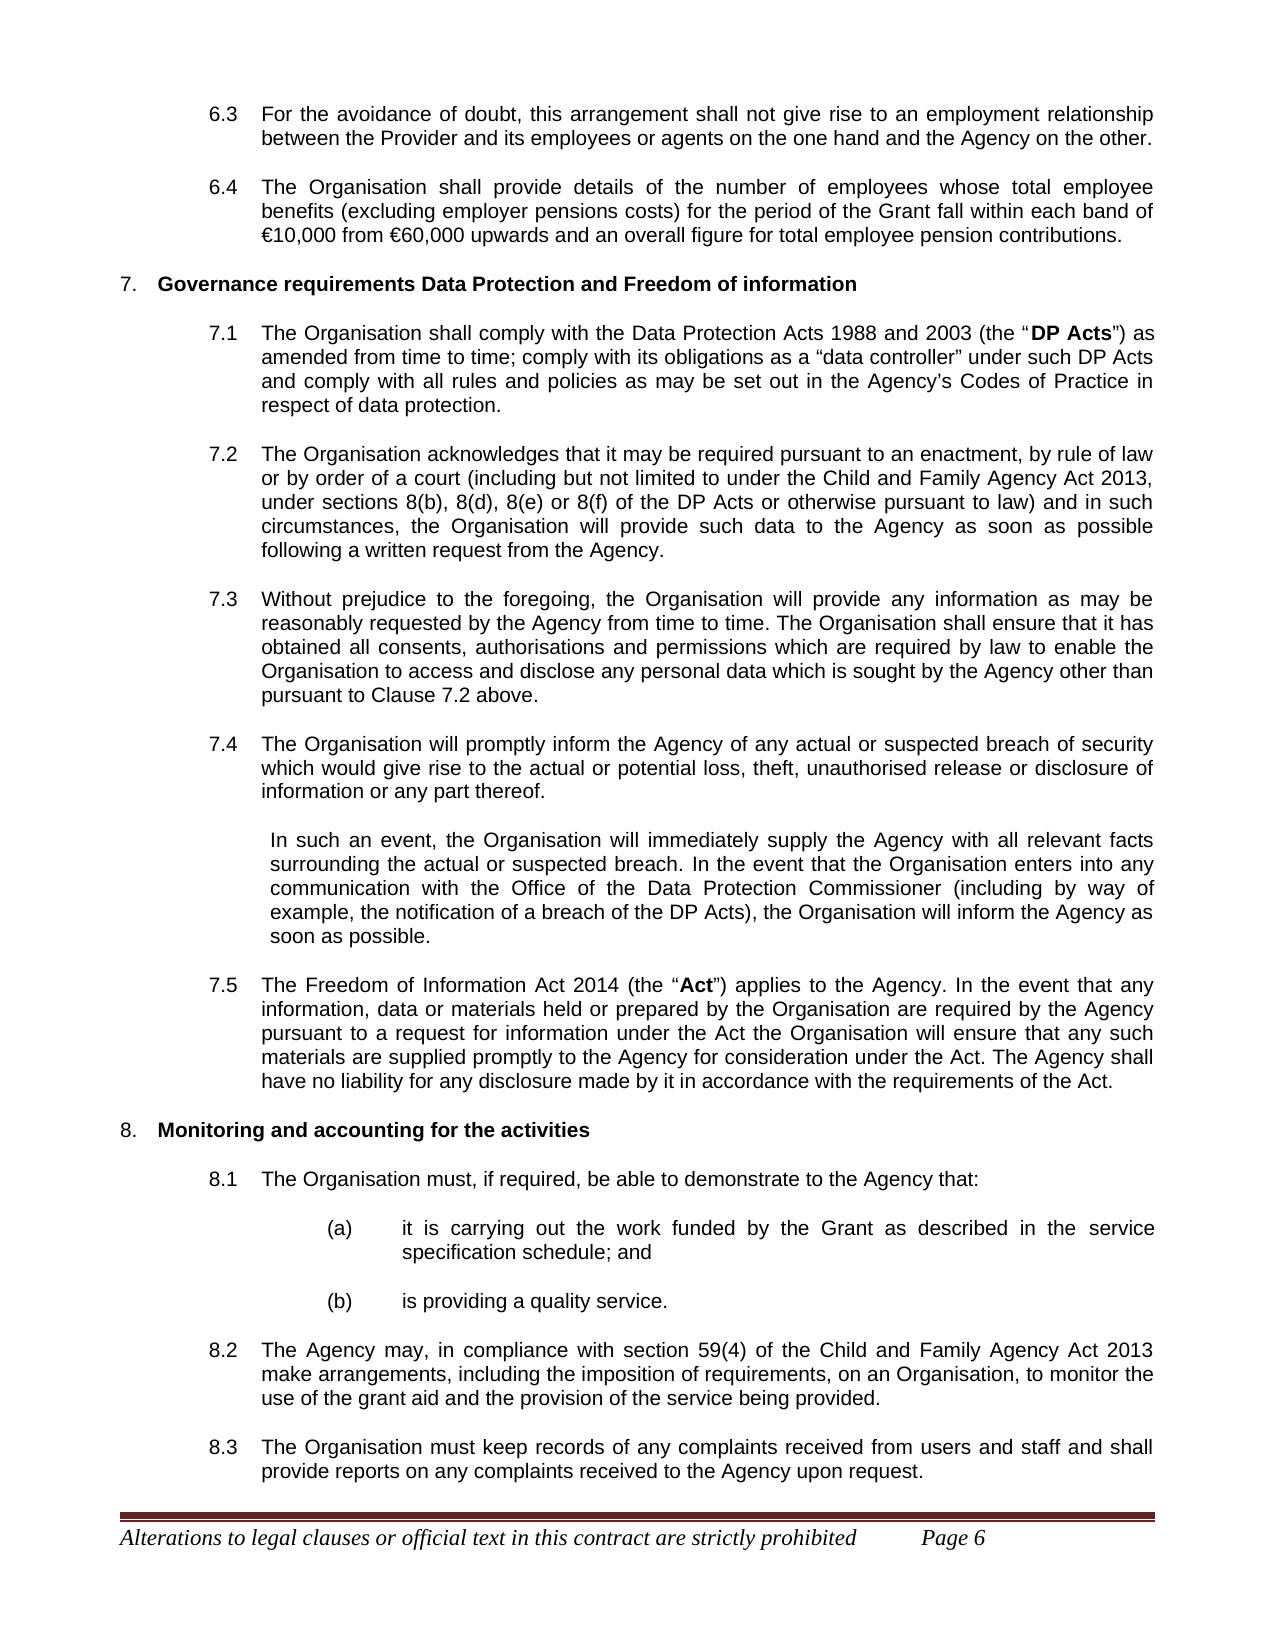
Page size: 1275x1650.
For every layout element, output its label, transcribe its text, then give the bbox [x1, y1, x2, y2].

list The Organisation acknowledges that it may be required pursuant to an enactment, by rule of law or by order of a court (including but not limited to under the Child and Family Agency Act 2013, under sections 8(b), 8(d), 8(e) or 8(f) of the DP Acts or otherwise pursuant to law) and in such circumstances, the Organisation will provide such data to the Agency as soon as possible following a written request from the Agency. [209, 442, 1155, 562]
list The Organisation shall comply with the Data Protection Acts 1988 and 2003 (the “DP Acts”) as amended from time to time; comply with its obligations as a “data controller” under such DP Acts and comply with all rules and policies as may be set out in the Agency’s Codes of Practice in respect of data protection. [209, 321, 1155, 417]
list The Organisation must keep records of any complaints received from users and staff and shall provide reports on any complaints received to the Agency upon request. [209, 1434, 1155, 1482]
list Governance requirements Data Protection and Freedom of information [120, 272, 1155, 296]
list In such an event, the Organisation will immediately supply the Agency with all relevant facts surrounding the actual or suspected breach. In the event that the Organisation enters into any communication with the Office of the Data Protection Commissioner (including by way of example, the notification of a breach of the DP Acts), the Organisation will inform the Agency as soon as possible. [270, 828, 1155, 948]
list it is carrying out the work funded by the Grant as described in the service specification schedule; and [327, 1216, 1155, 1264]
list The Organisation must, if required, be able to demonstrate to the Agency that: [209, 1167, 1155, 1191]
list For the avoidance of doubt, this arrangement shall not give rise to an employment relationship between the Provider and its employees or agents on the one hand and the Agency on the other. [209, 102, 1155, 150]
list Monitoring and accounting for the activities [120, 1118, 1155, 1142]
list The Freedom of Information Act 2014 (the “Act”) applies to the Agency. In the event that any information, data or materials held or prepared by the Organisation are required by the Agency pursuant to a request for information under the Act the Organisation will ensure that any such materials are supplied promptly to the Agency for consideration under the Act. The Agency shall have no liability for any disclosure made by it in accordance with the requirements of the Act. [209, 973, 1155, 1093]
list The Organisation shall provide details of the number of employees whose total employee benefits (excluding employer pensions costs) for the period of the Grant fall within each band of €10,000 from €60,000 upwards and an overall figure for total employee pension contributions. [209, 175, 1155, 247]
list The Organisation will promptly inform the Agency of any actual or suspected breach of security which would give rise to the actual or potential loss, theft, unauthorised release or disclosure of information or any part thereof. [209, 731, 1155, 803]
list The Agency may, in compliance with section 59(4) of the Child and Family Agency Act 2013 make arrangements, including the imposition of requirements, on an Organisation, to monitor the use of the grant aid and the provision of the service being provided. [209, 1338, 1155, 1409]
list is providing a quality service. [327, 1289, 1155, 1313]
list Without prejudice to the foregoing, the Organisation will provide any information as may be reasonably requested by the Agency from time to time. The Organisation shall ensure that it has obtained all consents, authorisations and permissions which are required by law to enable the Organisation to access and disclose any personal data which is sought by the Agency other than pursuant to Clause 7.2 above. [209, 587, 1155, 706]
